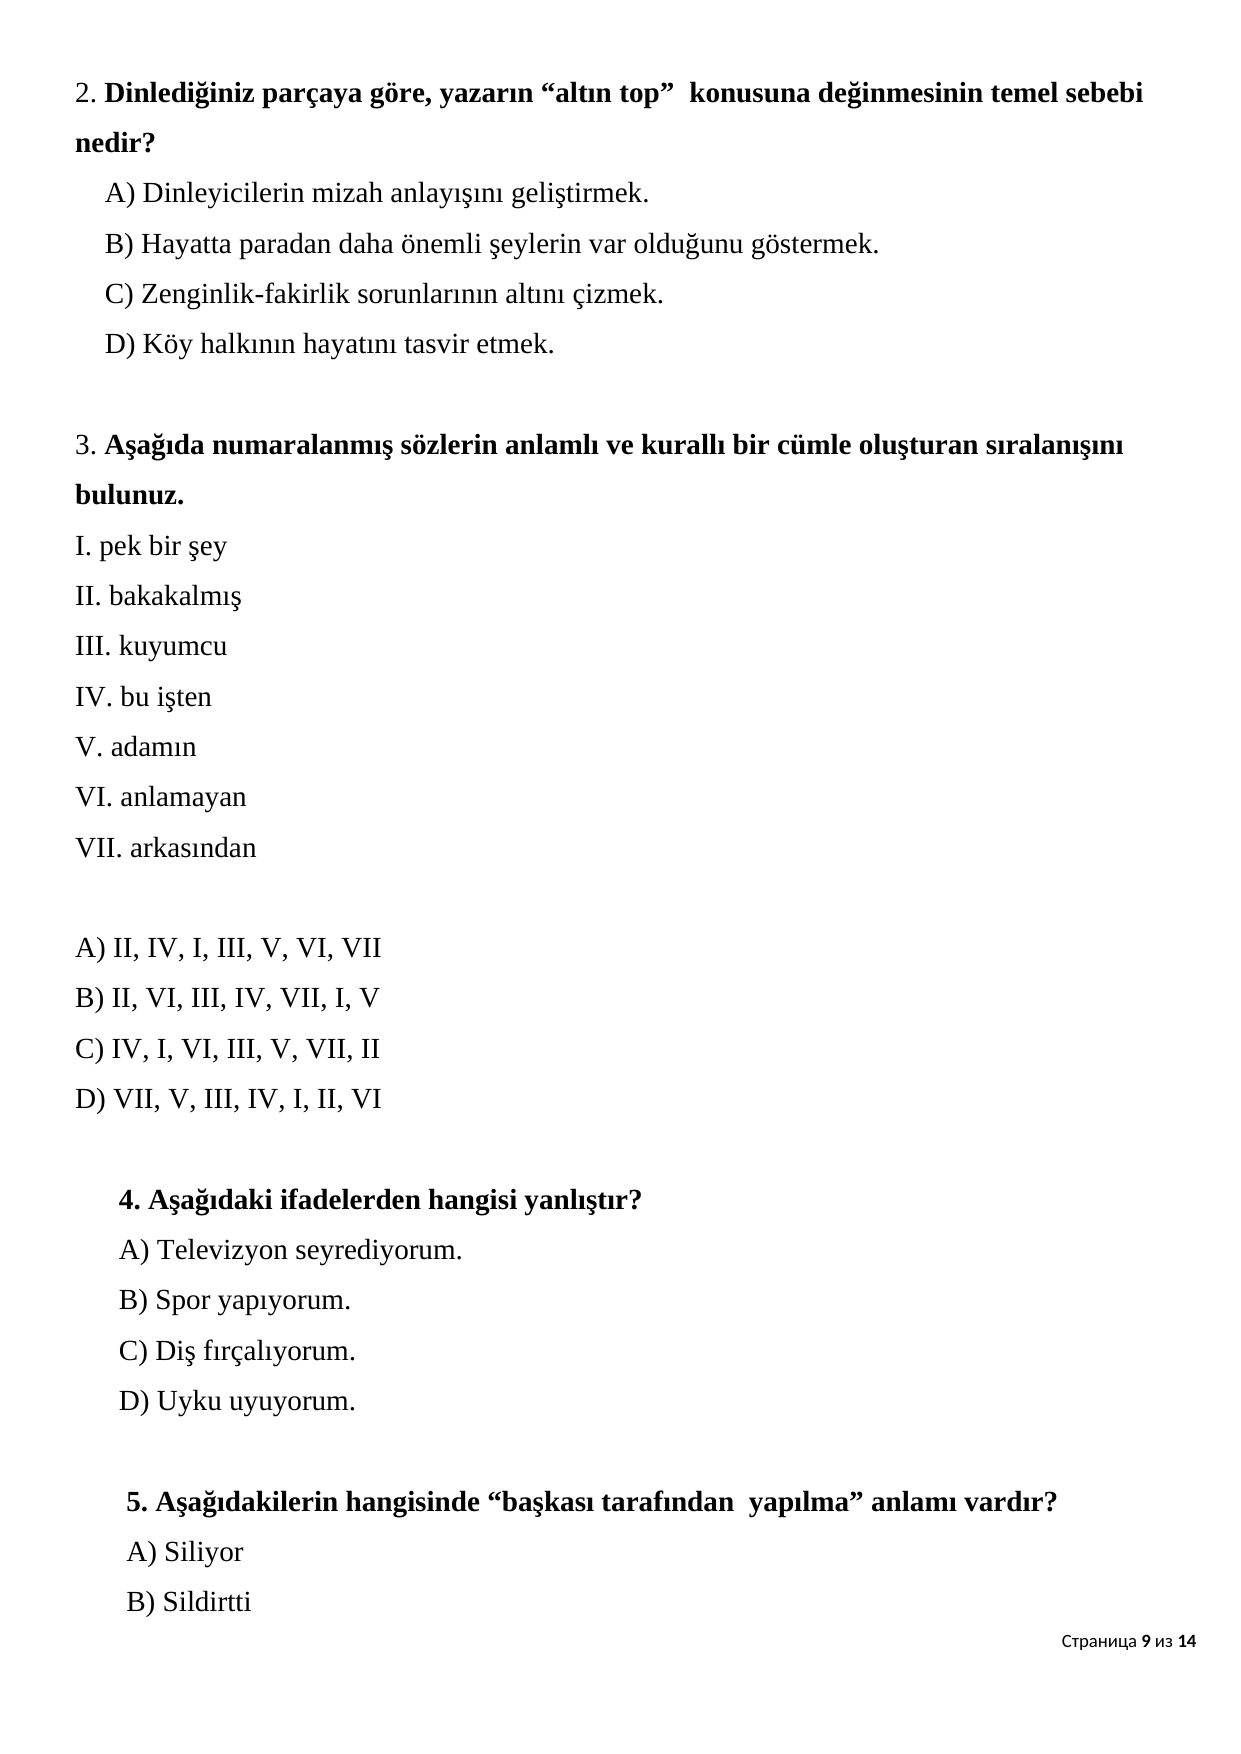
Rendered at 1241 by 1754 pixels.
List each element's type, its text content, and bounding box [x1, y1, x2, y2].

text 2. Dinlediğiniz parçaya göre, yazarın “altın top” konusuna değinmesinin temel sebebi nedir? [75, 75, 1196, 159]
text 4. Aşağıdaki ifadelerden hangisi yanlıştır? [75, 1182, 1196, 1215]
text 3. Aşağıda numaralanmış sözlerin anlamlı ve kurallı bir cümle oluşturan sıralanışını bulunuz. [75, 427, 1196, 511]
text II. bakakalmış [75, 578, 1196, 612]
text D) Uyku uyuyorum. [75, 1383, 1196, 1417]
text B) Spor yapıyorum. [75, 1282, 1196, 1316]
text 5. Aşağıdakilerin hangisinde “başkası tarafından yapılma” anlamı vardır? [75, 1484, 1196, 1517]
text A) Dinleyicilerin mizah anlayışını geliştirmek. [75, 176, 1196, 209]
text IV. bu işten [75, 679, 1196, 712]
text B) Sildirtti [75, 1584, 1196, 1618]
text D) VII, V, III, IV, I, II, VI [75, 1081, 1196, 1115]
text A) Televizyon seyrediyorum. [75, 1232, 1196, 1266]
text VII. arkasından [75, 830, 1196, 863]
text C) Zenginlik-fakirlik sorunlarının altını çizmek. [75, 276, 1196, 310]
text III. kuyumcu [75, 628, 1196, 662]
text B) II, VI, III, IV, VII, I, V [75, 981, 1196, 1014]
text C) Diş fırçalıyorum. [75, 1333, 1196, 1366]
text A) Siliyor [75, 1534, 1196, 1568]
text A) II, IV, I, III, V, VI, VII [75, 930, 1196, 964]
text I. pek bir şey [75, 528, 1196, 561]
text D) Köy halkının hayatını tasvir etmek. [75, 327, 1196, 360]
text V. adamın [75, 729, 1196, 763]
text B) Hayatta paradan daha önemli şeylerin var olduğunu göstermek. [75, 226, 1196, 259]
text VI. anlamayan [75, 779, 1196, 813]
text C) IV, I, VI, III, V, VII, II [75, 1031, 1196, 1064]
